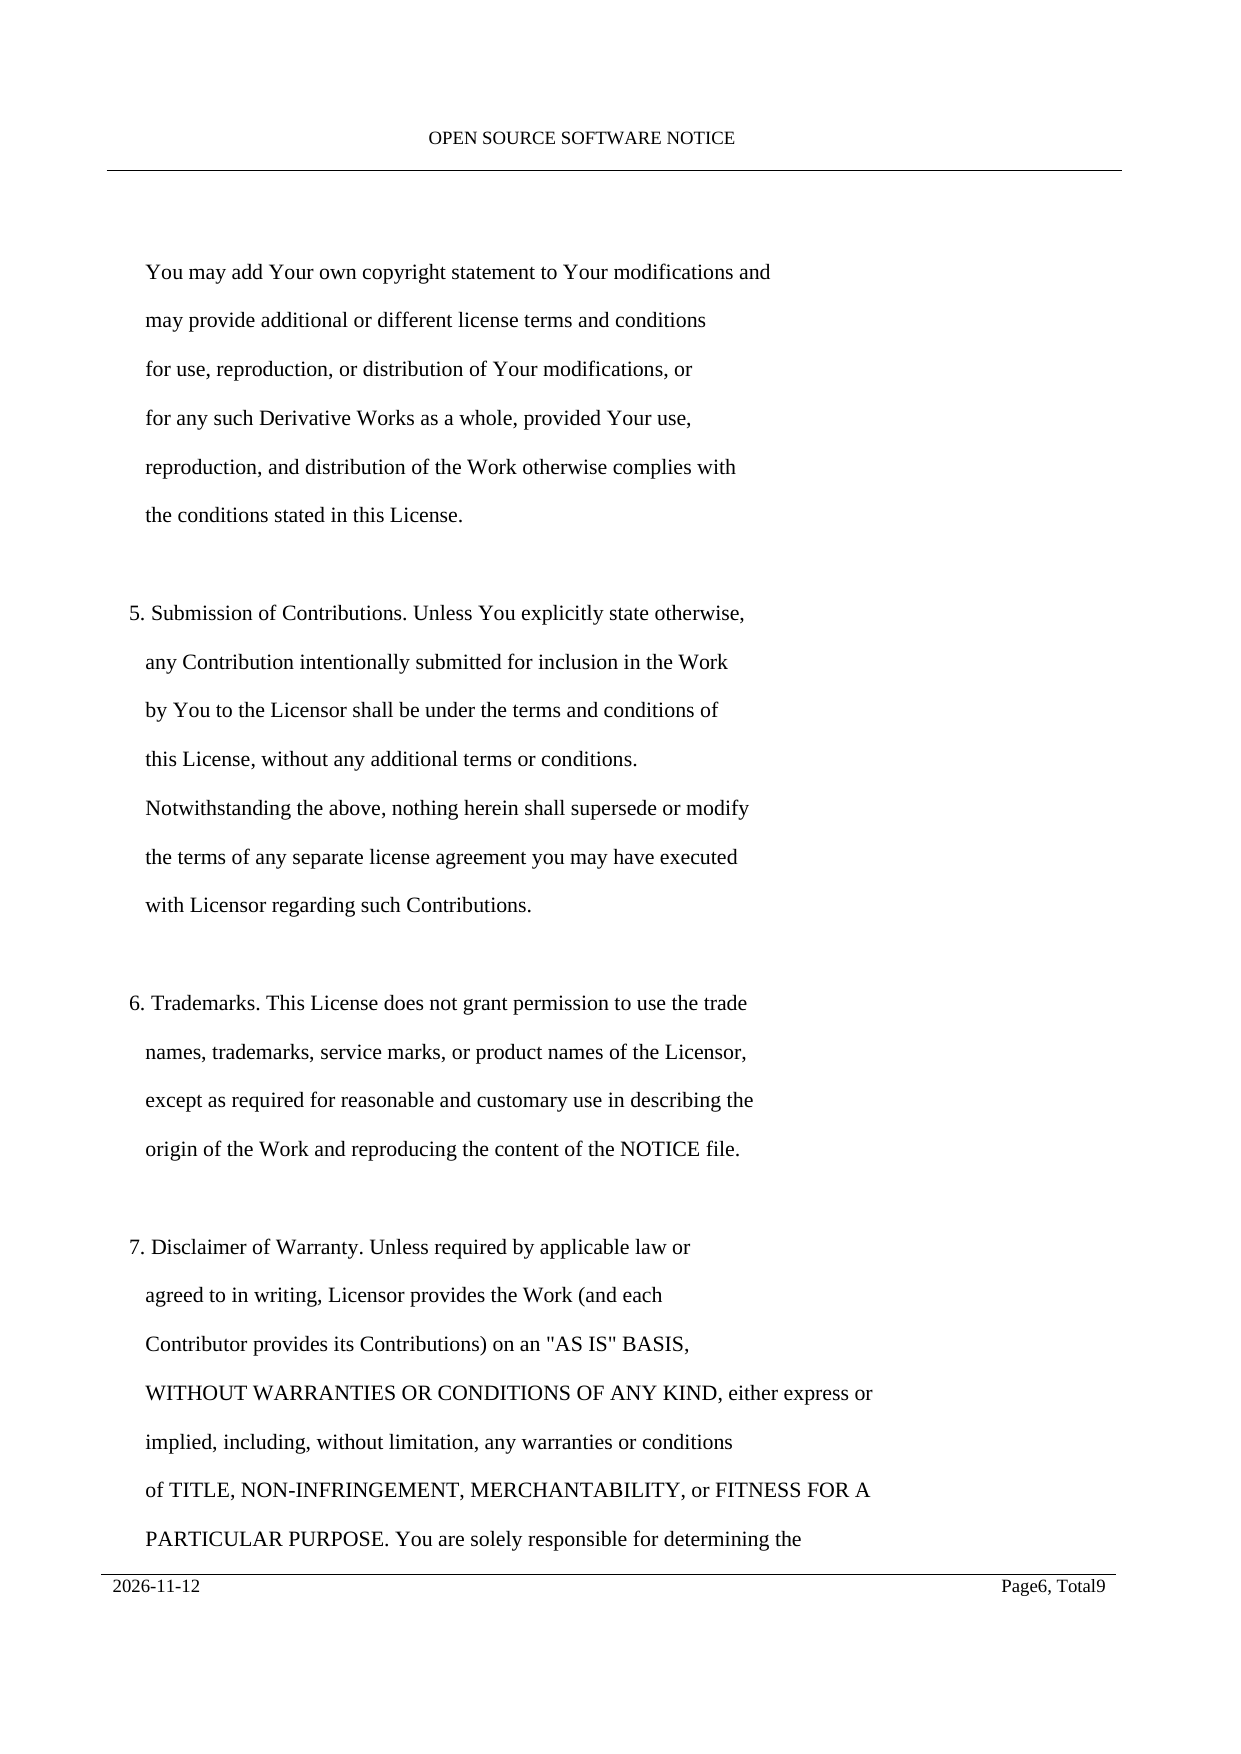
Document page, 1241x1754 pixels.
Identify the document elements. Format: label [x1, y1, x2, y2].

text [112, 206, 1128, 1555]
